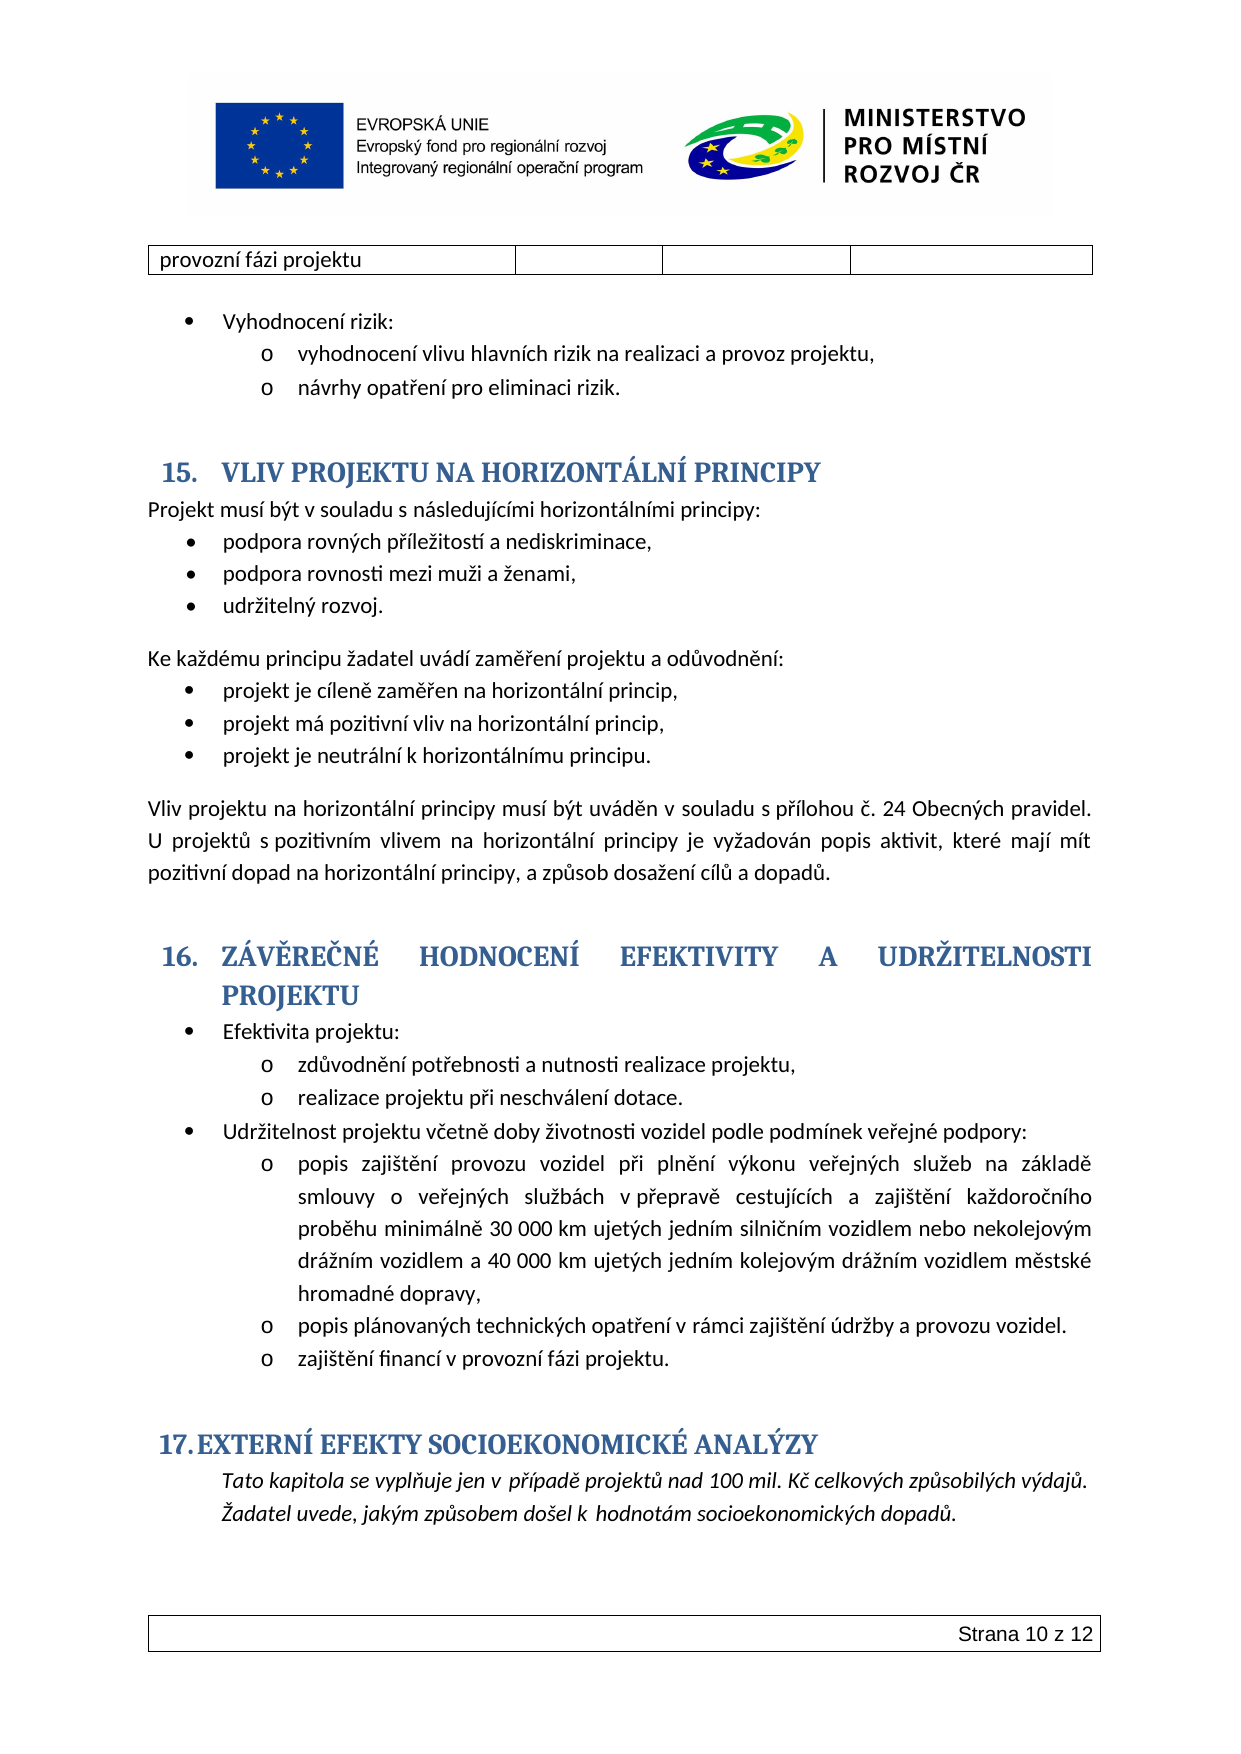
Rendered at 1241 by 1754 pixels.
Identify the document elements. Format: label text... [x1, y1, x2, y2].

list podpora rovných příležitostí a nediskriminace, [185, 527, 1093, 555]
table_cell [516, 246, 662, 274]
list popis plánovaných technických opatření v rámci zajištění údržby a provozu vozidel. [260, 1311, 1093, 1340]
table_cell [851, 246, 1092, 274]
list projekt je neutrální k horizontálnímu principu. [185, 741, 1093, 769]
list návrhy opatření pro eliminaci rizik. [260, 373, 1093, 402]
list projekt je cíleně zaměřen na horizontální princip, [185, 676, 1093, 704]
list Udržitelnost projektu včetně doby životnosti vozidel podle podmínek veřejné podpory: [185, 1117, 1093, 1145]
list vyhodnocení vlivu hlavních rizik na realizaci a provoz projektu, [260, 339, 1093, 368]
text Projekt musí být v souladu s následujícími horizontálními principy: [148, 495, 1093, 523]
list zajištění financí v provozní fázi projektu. [260, 1344, 1093, 1374]
list udržitelný rozvoj. [185, 591, 1093, 619]
text Vliv projektu na horizontální principy musí být uváděn v souladu s přílohou č. 24 Obecných pravidel. U projektů s pozitivním vlivem na horizontální principy je vyžadován popis aktivit, které mají mít pozitivní dopad na horizontální principy, a způsob dosažení cílů a dopadů. [148, 794, 1093, 886]
text Ke každému principu žadatel uvádí zaměření projektu a odůvodnění: [148, 644, 1093, 672]
list podpora rovnosti mezi muži a ženami, [185, 559, 1093, 587]
list projekt má pozitivní vliv na horizontální princip, [185, 709, 1093, 737]
table_cell [663, 246, 850, 274]
list Efektivita projektu: [185, 1017, 1093, 1046]
table_cell Nedostatek finančních prostředků v provozní fázi projektu [149, 246, 515, 274]
picture [187, 73, 1053, 217]
list Vyhodnocení rizik: [185, 307, 1093, 335]
text Tato kapitola se vyplňuje jen v případě projektů nad 100 mil. Kč celkových způsobilých výdajů. Žadatel uvede, jakým způsobem došel k hodnotám socioekonomických dopadů. [221, 1467, 1093, 1527]
subtitle externí efekty socioekonomické analýzy [159, 1428, 1093, 1462]
subtitle Závěrečné Hodnocení efektivity a udržitelnosti projektu [162, 940, 1093, 1012]
list realizace projektu při neschválení dotace. [260, 1083, 1093, 1112]
list popis zajištění provozu vozidel při plnění výkonu veřejných služeb na základě smlouvy o veřejných službách v přepravě cestujících a zajištění každoročního proběhu minimálně 30 000 km ujetých jedním silničním vozidlem nebo nekolejovým drážním vozidlem a 40 000 km ujetých jedním kolejovým drážním vozidlem městské hromadné dopravy, [260, 1149, 1093, 1307]
list zdůvodnění potřebnosti a nutnosti realizace projektu, [260, 1050, 1093, 1079]
subtitle Vliv projektu na horizontální principy [162, 456, 1093, 490]
